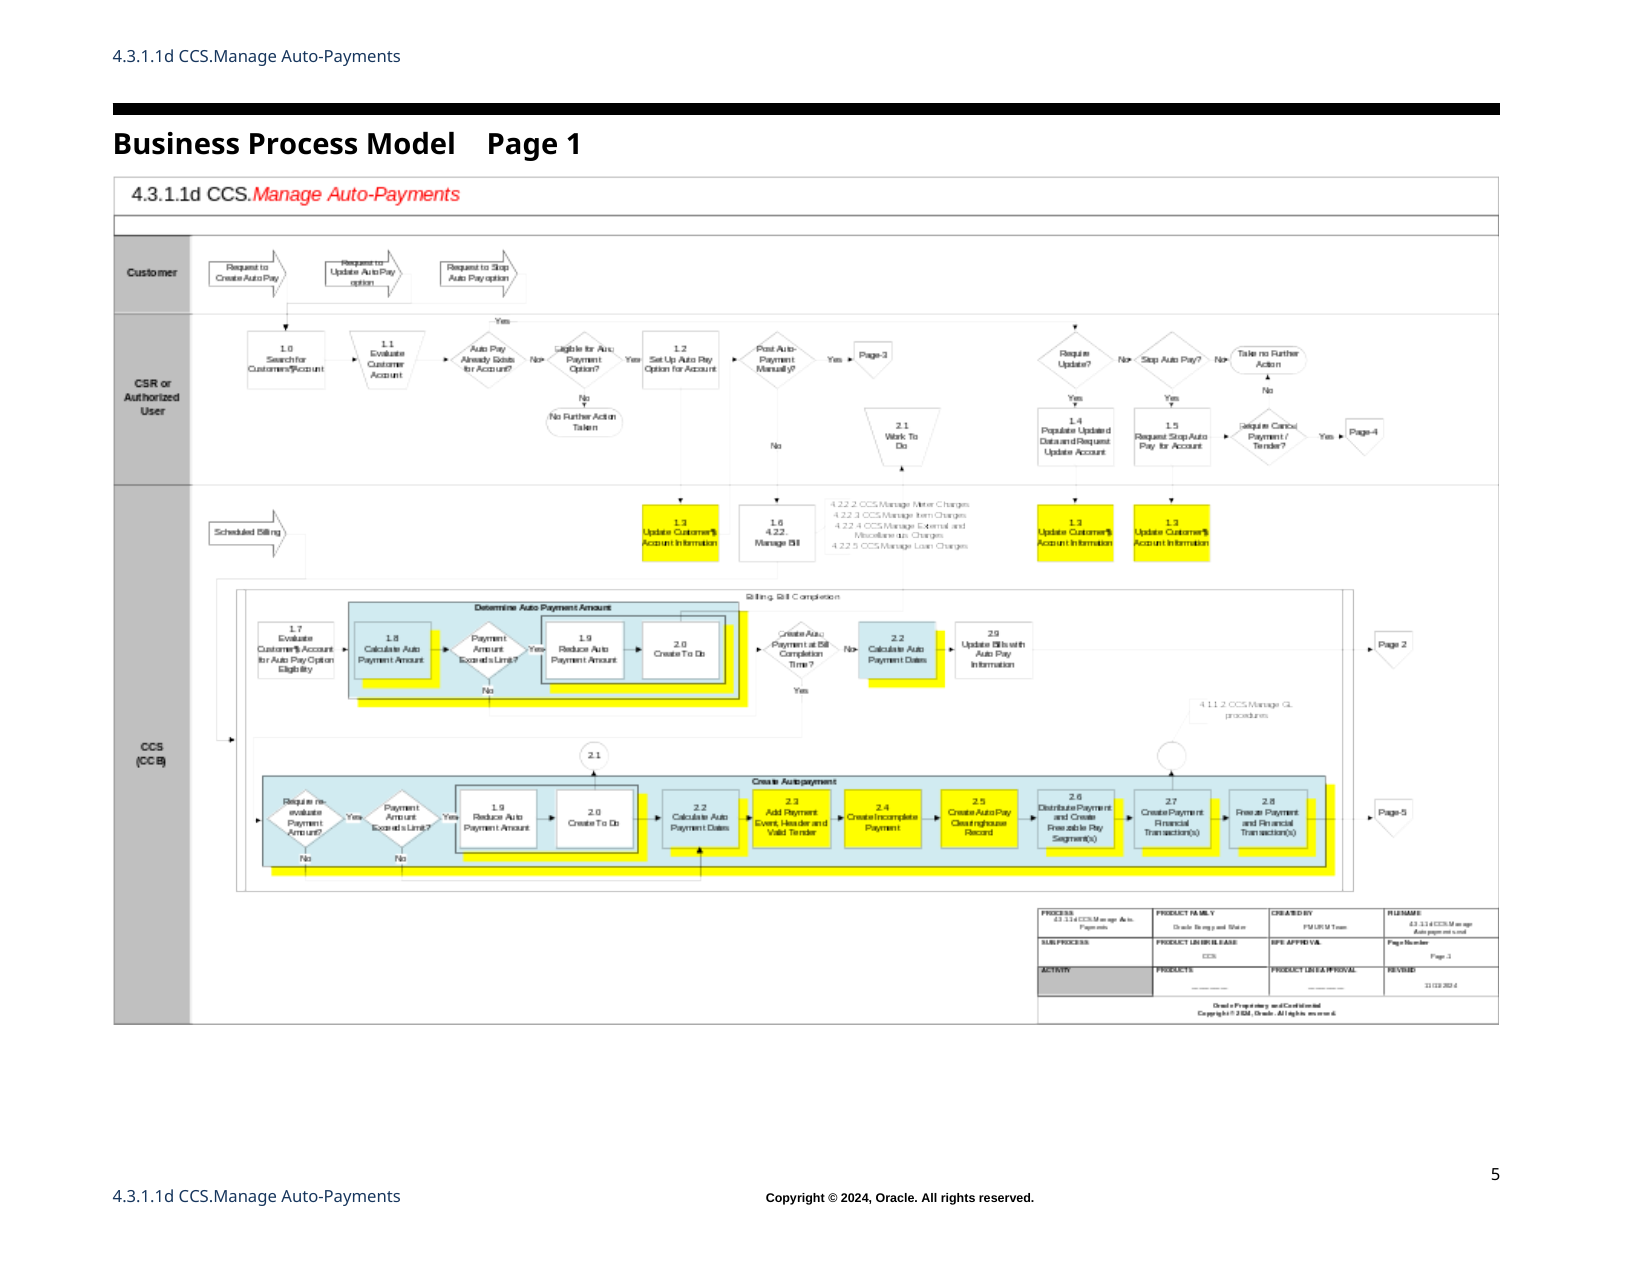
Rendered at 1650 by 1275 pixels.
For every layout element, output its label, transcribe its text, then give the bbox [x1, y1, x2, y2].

subtitle Business Process Model Page 1 [112, 104, 1500, 163]
